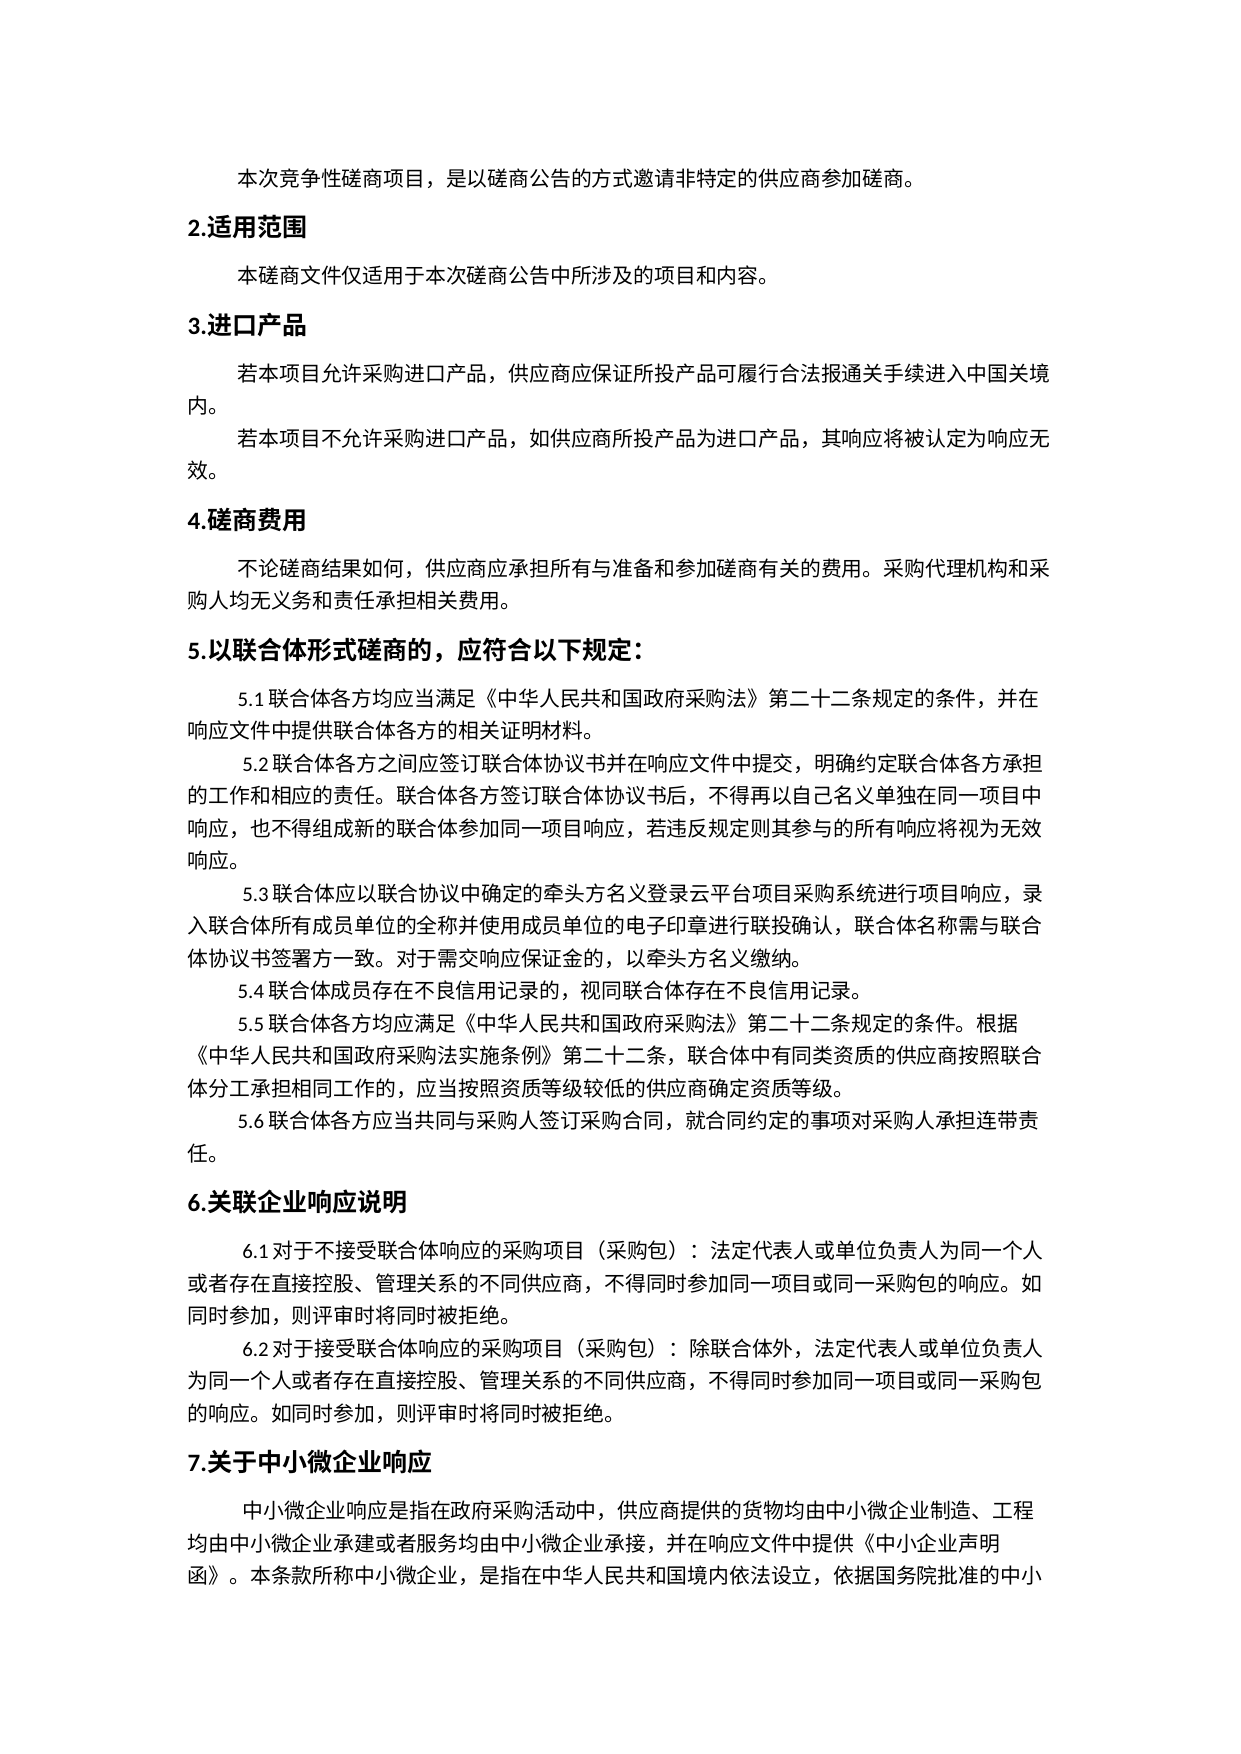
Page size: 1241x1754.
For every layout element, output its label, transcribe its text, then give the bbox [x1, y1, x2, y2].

text 不论磋商结果如何，供应商应承担所有与准备和参加磋商有关的费用。采购代理机构和采购人均无义务和责任承担相关费用。 [187, 552, 1053, 617]
text 5.2联合体各方之间应签订联合体协议书并在响应文件中提交，明确约定联合体各方承担的工作和相应的责任。联合体各方签订联合体协议书后，不得再以自己名义单独在同一项目中响应，也不得组成新的联合体参加同一项目响应，若违反规定则其参与的所有响应将视为无效响应。 [187, 747, 1053, 877]
text 2.适用范围 [187, 194, 1053, 259]
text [187, 1494, 1053, 1592]
text 7.关于中小微企业响应 [187, 1429, 1053, 1494]
text 6.1对于不接受联合体响应的采购项目（采购包）：法定代表人或单位负责人为同一个人或者存在直接控股、管理关系的不同供应商，不得同时参加同一项目或同一采购包的响应。如同时参加，则评审时将同时被拒绝。 [187, 1234, 1053, 1332]
text 4.磋商费用 [187, 487, 1053, 552]
text 6.2对于接受联合体响应的采购项目（采购包）：除联合体外，法定代表人或单位负责人为同一个人或者存在直接控股、管理关系的不同供应商，不得同时参加同一项目或同一采购包的响应。如同时参加，则评审时将同时被拒绝。 [187, 1332, 1053, 1429]
text 5.4联合体成员存在不良信用记录的，视同联合体存在不良信用记录。 [187, 974, 1053, 1007]
text 5.6联合体各方应当共同与采购人签订采购合同，就合同约定的事项对采购人承担连带责任。 [187, 1104, 1053, 1169]
text 5.5联合体各方均应满足《中华人民共和国政府采购法》第二十二条规定的条件。根据《中华人民共和国政府采购法实施条例》第二十二条，联合体中有同类资质的供应商按照联合体分工承担相同工作的，应当按照资质等级较低的供应商确定资质等级。 [187, 1007, 1053, 1104]
text 3.进口产品 [187, 292, 1053, 357]
text 本磋商文件仅适用于本次磋商公告中所涉及的项目和内容。 [187, 259, 1053, 292]
text 若本项目允许采购进口产品，供应商应保证所投产品可履行合法报通关手续进入中国关境内。 [187, 357, 1053, 422]
text 本次竞争性磋商项目，是以磋商公告的方式邀请非特定的供应商参加磋商。 [187, 162, 1053, 194]
text 5.1联合体各方均应当满足《中华人民共和国政府采购法》第二十二条规定的条件，并在响应文件中提供联合体各方的相关证明材料。 [187, 682, 1053, 747]
text 若本项目不允许采购进口产品，如供应商所投产品为进口产品，其响应将被认定为响应无效。 [187, 422, 1053, 487]
text 5.以联合体形式磋商的，应符合以下规定： [187, 617, 1053, 682]
text 6.关联企业响应说明 [187, 1169, 1053, 1234]
text 5.3联合体应以联合协议中确定的牵头方名义登录云平台项目采购系统进行项目响应，录入联合体所有成员单位的全称并使用成员单位的电子印章进行联投确认，联合体名称需与联合体协议书签署方一致。对于需交响应保证金的，以牵头方名义缴纳。 [187, 877, 1053, 974]
